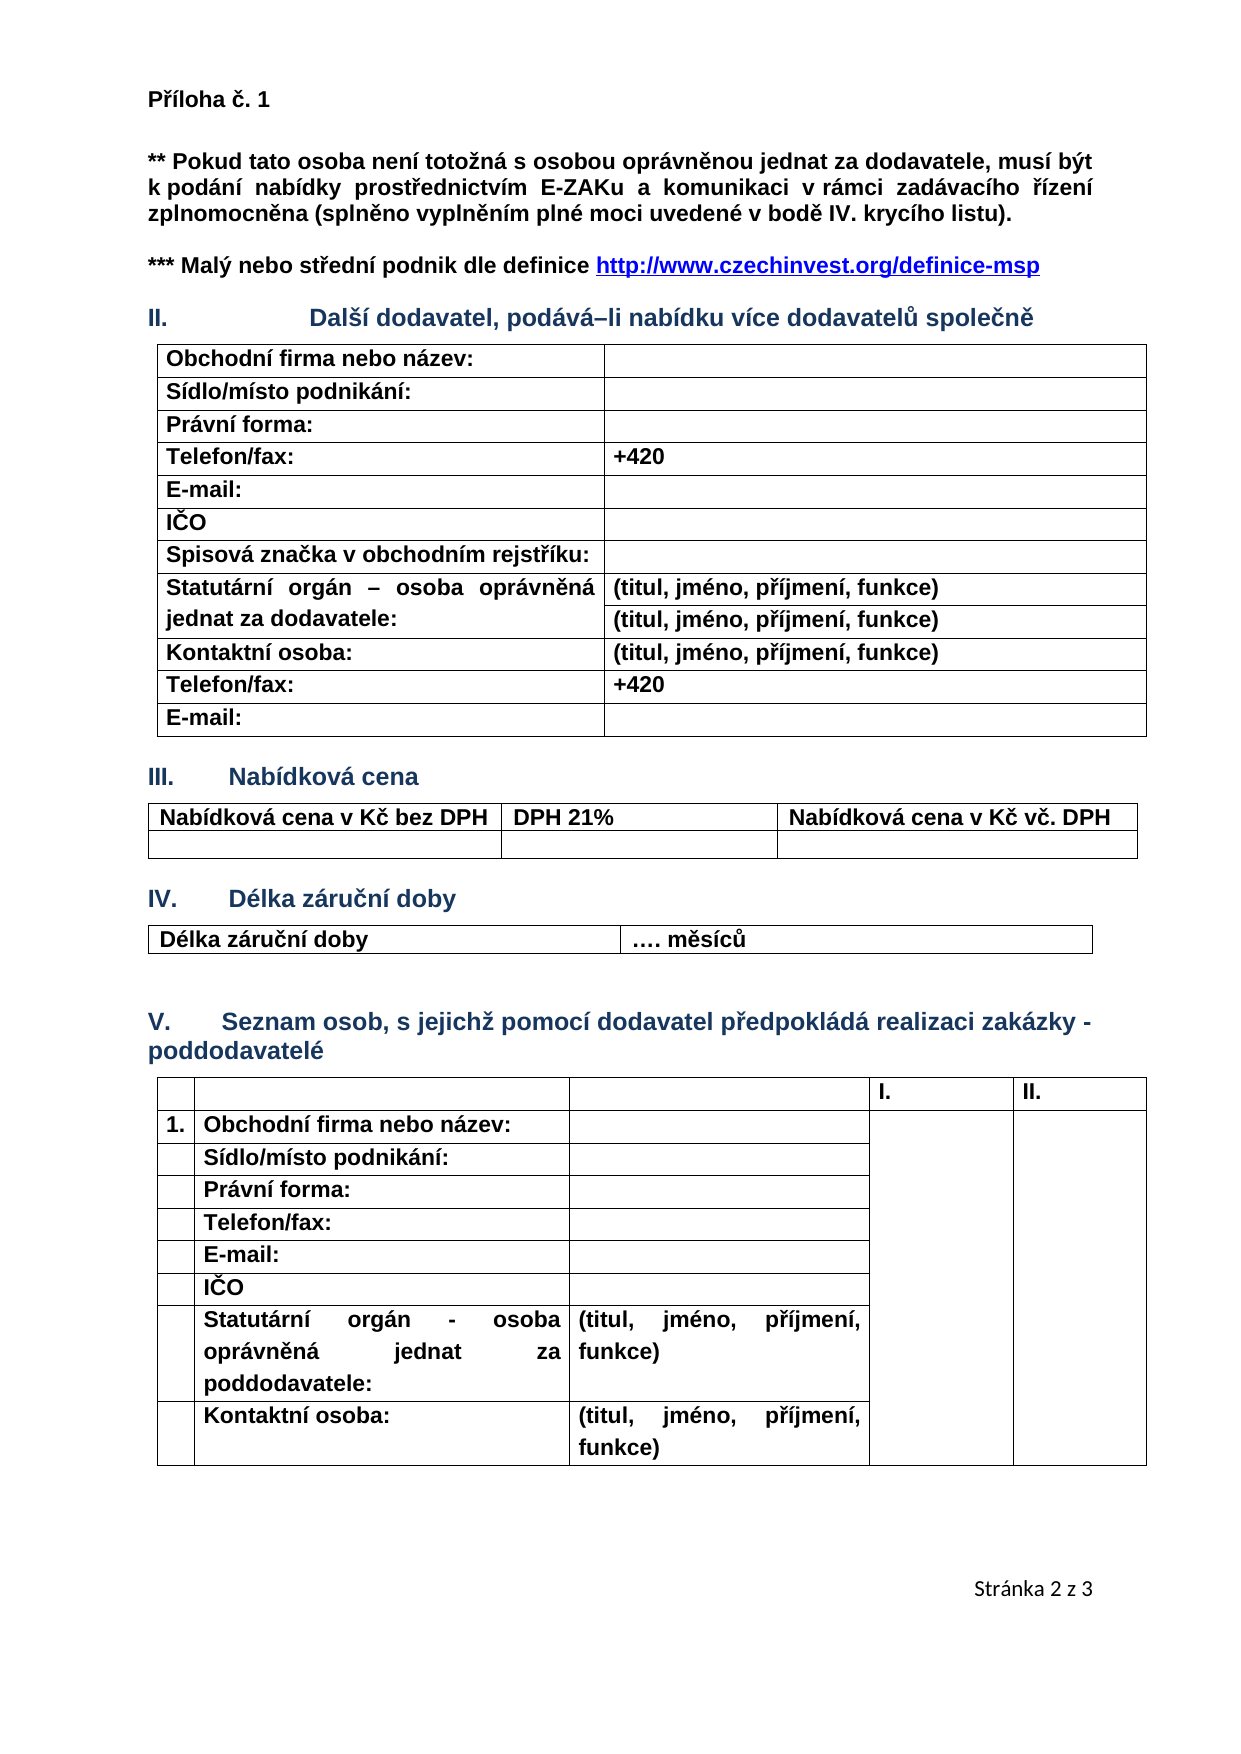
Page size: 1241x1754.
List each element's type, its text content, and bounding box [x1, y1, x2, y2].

table_cell [158, 1176, 194, 1208]
table_header [605, 345, 1146, 377]
table_cell [605, 509, 1146, 540]
table_header [158, 1078, 194, 1110]
table_cell Telefon/fax: [158, 443, 604, 475]
subtitle Nabídková cena [148, 762, 1093, 790]
table_cell (titul, jméno, příjmení, funkce) [605, 574, 1146, 605]
table_cell [570, 1241, 869, 1273]
table_header Obchodní firma nebo název: [158, 345, 604, 377]
table_header Nabídková cena v Kč bez DPH [149, 804, 501, 830]
table_cell Sídlo/místo podnikání: [195, 1144, 569, 1175]
table_cell [870, 1111, 1013, 1465]
table_cell [570, 1111, 869, 1142]
subtitle Další dodavatel, podává–li nabídku více dodavatelů společně [148, 303, 1093, 332]
table_cell +420 [605, 671, 1146, 703]
table_header I. [870, 1078, 1013, 1110]
table_cell [570, 1209, 869, 1240]
table_cell Statutární orgán - osoba oprávněná jednat za poddodavatele: [195, 1306, 569, 1401]
text ** Pokud tato osoba není totožná s osobou oprávněnou jednat za dodavatele, musí být k podání nabídky prostřednictvím E-ZAKu a komunikaci v rámci zadávacího řízení zplnomocněna (splněno vyplněním plné moci uvedené v bodě IV. krycího listu). [148, 148, 1093, 227]
table_cell Obchodní firma nebo název: [195, 1111, 569, 1142]
table_cell Statutární orgán – osoba oprávněná jednat za dodavatele: [158, 574, 604, 638]
table_cell [605, 378, 1146, 409]
table_cell (titul, jméno, příjmení, funkce) [570, 1306, 869, 1401]
table_header Délka záruční doby [149, 926, 620, 952]
table_header DPH 21% [502, 804, 777, 830]
table_cell (titul, jméno, příjmení, funkce) [605, 606, 1146, 638]
table_cell [149, 831, 501, 858]
table_cell Právní forma: [195, 1176, 569, 1208]
table_cell Spisová značka v obchodním rejstříku: [158, 541, 604, 573]
table_cell [605, 541, 1146, 573]
table_cell +420 [605, 443, 1146, 475]
table_cell E-mail: [158, 476, 604, 507]
table_cell [570, 1274, 869, 1305]
table_cell Kontaktní osoba: [158, 639, 604, 670]
table_cell [158, 1274, 194, 1305]
table_cell (titul, jméno, příjmení, funkce) [605, 639, 1146, 670]
table_cell IČO [158, 509, 604, 540]
table_cell [570, 1176, 869, 1208]
table_cell [778, 831, 1137, 858]
table_cell [605, 476, 1146, 507]
table_cell Právní forma: [158, 411, 604, 442]
subtitle Seznam osob, s jejichž pomocí dodavatel předpokládá realizaci zakázky - poddodavatelé [148, 1007, 1093, 1065]
table_cell Telefon/fax: [195, 1209, 569, 1240]
text *** Malý nebo střední podnik dle definice http://www.czechinvest.org/definice-msp [148, 252, 1093, 278]
table_cell [502, 831, 777, 858]
table_cell [158, 1241, 194, 1273]
table_header II. [1014, 1078, 1146, 1110]
table_cell [605, 411, 1146, 442]
table_header …. měsíců [621, 926, 1092, 952]
table_cell Telefon/fax: [158, 671, 604, 703]
table_cell [158, 1144, 194, 1175]
table_cell IČO [195, 1274, 569, 1305]
table_cell [570, 1144, 869, 1175]
subtitle Délka záruční doby [148, 884, 1093, 912]
table_cell (titul, jméno, příjmení, funkce) [570, 1402, 869, 1465]
table_cell [158, 1402, 194, 1465]
table_cell [605, 704, 1146, 736]
table_cell E-mail: [195, 1241, 569, 1273]
table_cell 1. [158, 1111, 194, 1142]
table_cell Sídlo/místo podnikání: [158, 378, 604, 409]
table_header [570, 1078, 869, 1110]
table_cell [158, 1209, 194, 1240]
table_cell [1014, 1111, 1146, 1465]
table_cell Kontaktní osoba: [195, 1402, 569, 1465]
table_cell [158, 1306, 194, 1401]
table_header Nabídková cena v Kč vč. DPH [778, 804, 1137, 830]
table_cell E-mail: [158, 704, 604, 736]
table_header [195, 1078, 569, 1110]
